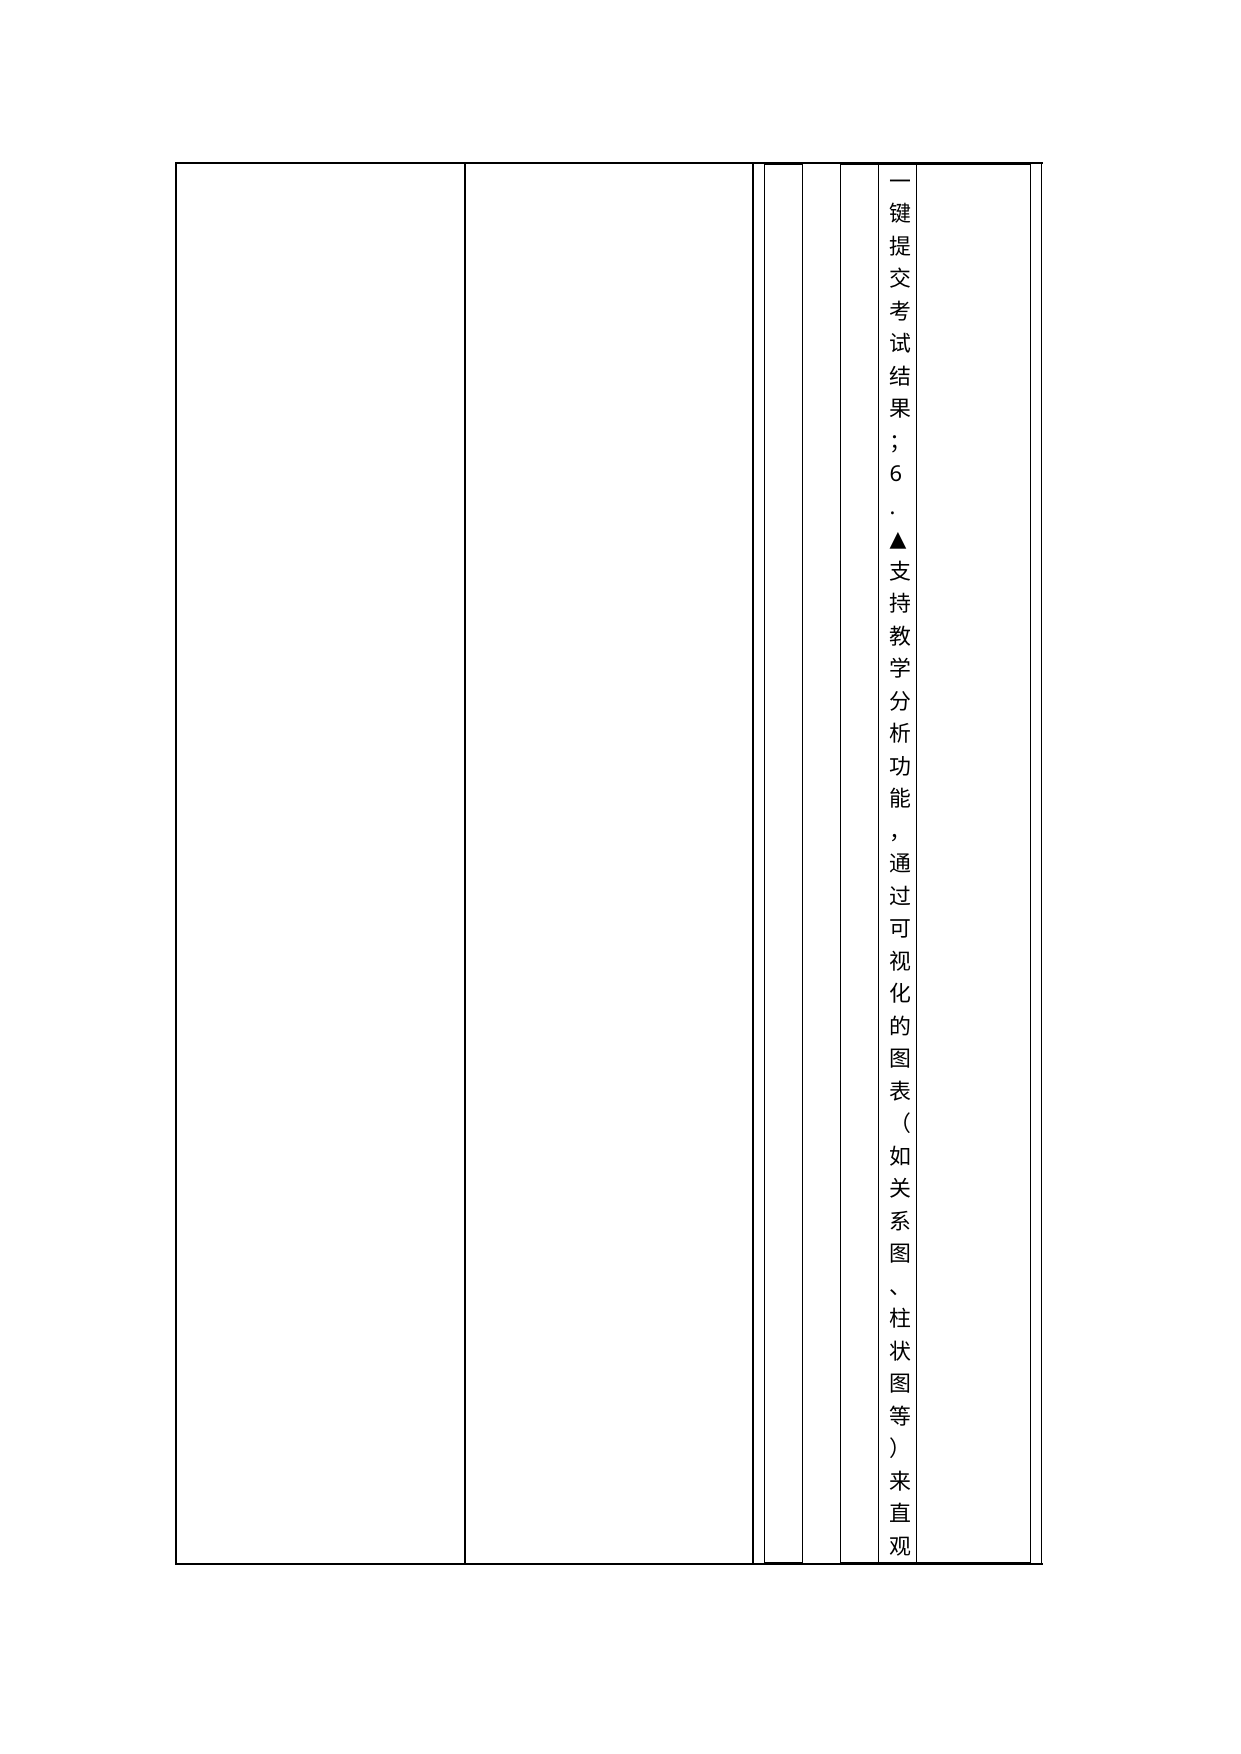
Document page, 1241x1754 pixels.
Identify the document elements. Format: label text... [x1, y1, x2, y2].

table_cell 1 [177, 164, 464, 1563]
table_cell ▲ [466, 164, 752, 1563]
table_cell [765, 165, 802, 1562]
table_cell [754, 164, 764, 1563]
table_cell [1031, 164, 1041, 1563]
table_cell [879, 165, 916, 1562]
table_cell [803, 164, 840, 1563]
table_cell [917, 165, 1030, 1562]
